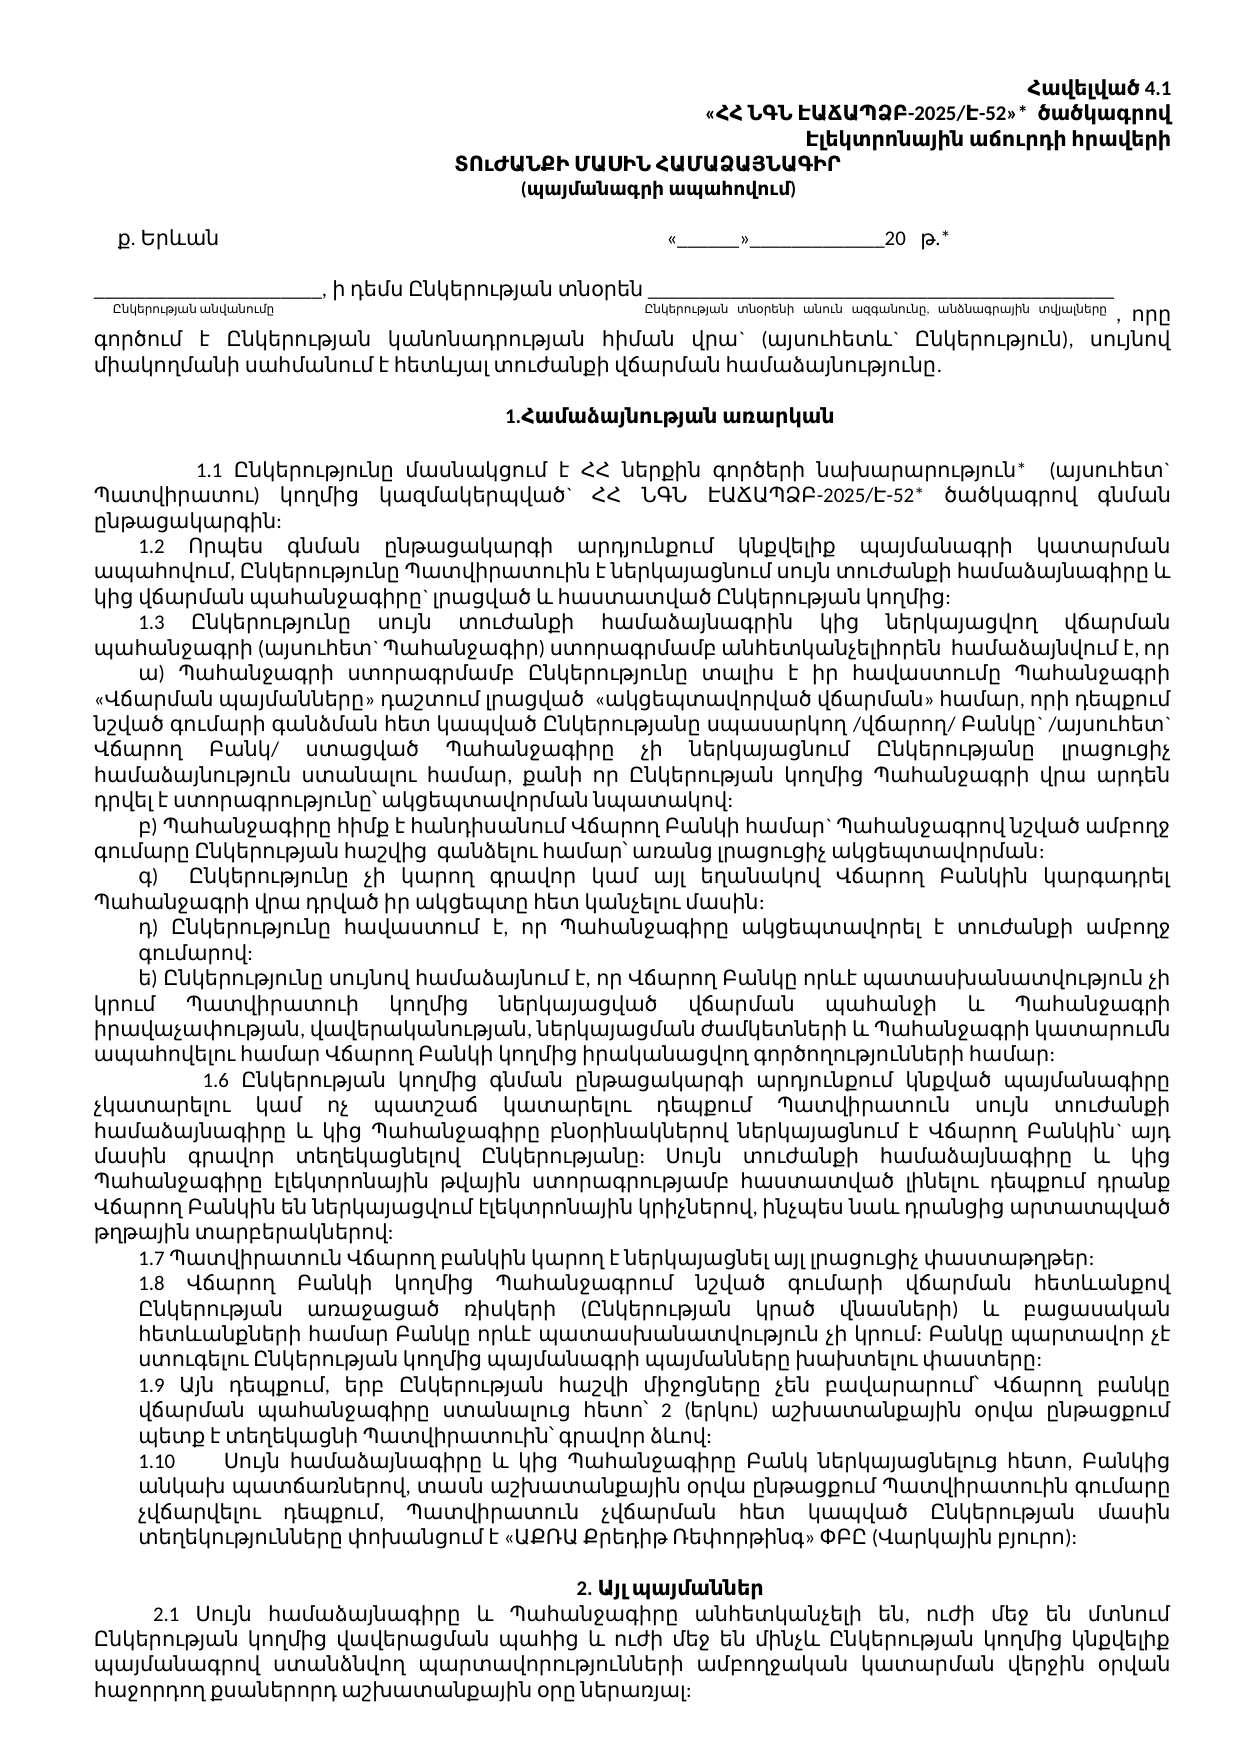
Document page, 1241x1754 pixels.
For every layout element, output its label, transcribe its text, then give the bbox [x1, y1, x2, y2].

text գ) Ընկերությունը չի կարող գրավոր կամ այլ եղանակով Վճարող Բանկին կարգադրել Պահանջագրի վրա դրված իր ակցեպտը հետ կանչելու մասին: [94, 864, 1171, 914]
text 1.3 Ընկերությունը սույն տուժանքի համաձայնագրին կից ներկայացվող վճարման պահանջագրի (այսուհետ` Պահանջագիր) ստորագրմամբ անհետկանչելիորեն համաձայնվում է, որ [94, 609, 1171, 660]
text 1.7 Պատվիրատուն Վճարող բանկին կարող է ներկայացնել այլ լրացուցիչ փաստաթղթեր: [138, 1245, 1171, 1270]
text 1.10 Սույն համաձայնագիրը և կից Պահանջագիրը Բանկ ներկայացնելուց հետո, Բանկից անկախ պատճառներով, տասն աշխատանքային օրվա ընթացքում Պատվիրատուին գումարը չվճարվելու դեպքում, Պատվիրատուն չվճարման հետ կապված Ընկերության մասին տեղեկությունները փոխանցում է «ԱՔՌԱ Քրեդիթ Ռեփորթինգ» ՓԲԸ (Վարկային բյուրո): [138, 1448, 1171, 1550]
text ք. Երևան «______»_____________20 թ.* [94, 225, 1171, 250]
text ա) Պահանջագրի ստորագրմամբ Ընկերությունը տալիս է իր հավաստումը Պահանջագրի «Վճարման պայմանները» դաշտում լրացված «ակցեպտավորված վճարման» համար, որի դեպքում նշված գումարի գանձման հետ կապված Ընկերությանը սպասարկող /վճարող/ Բանկը` /այսուհետ` Վճարող Բանկ/ ստացված Պահանջագիրը չի ներկայացնում Ընկերությանը լրացուցիչ համաձայնություն ստանալու համար, քանի որ Ընկերության կողմից Պահանջագրի վրա արդեն դրվել է ստորագրությունը՝ ակցեպտավորման նպատակով: [94, 660, 1171, 813]
text ե) Ընկերությունը սույնով համաձայնում է, որ Վճարող Բանկը որևէ պատասխանատվություն չի կրում Պատվիրատուի կողմից ներկայացված վճարման պահանջի և Պահանջագրի իրավաչափության, վավերականության, ներկայացման ժամկետների և Պահանջագրի կատարումն ապահովելու համար Վճարող Բանկի կողմից իրականացվող գործողությունների համար: [94, 965, 1171, 1067]
text Հավելված 4.1 [94, 75, 1171, 100]
text 1.8 Վճարող Բանկի կողմից Պահանջագրում նշված գումարի վճարման հետևանքով Ընկերության առաջացած ռիսկերի (Ընկերության կրած վնասների) և բացասական հետևանքների համար Բանկը որևէ պատասխանատվություն չի կրում: Բանկը պարտավոր չէ ստուգելու Ընկերության կողմից պայմանագրի պայմանները խախտելու փաստերը: [138, 1270, 1171, 1372]
text «ՀՀ ՆԳՆ ԷԱՃԱՊՁԲ-2025/Է-52»* ծածկագրով [94, 100, 1171, 126]
text 2.1 Սույն համաձայնագիրը և Պահանջագիրը անհետկանչելի են, ուժի մեջ են մտնում Ընկերության կողմից վավերացման պահից և ուժի մեջ են մինչև Ընկերության կողմից կնքվելիք պայմանագրով ստանձնվող պարտավորությունների ամբողջական կատարման վերջին օրվան հաջորդող քսաներորդ աշխատանքային օրը ներառյալ: [94, 1601, 1171, 1702]
text 1.2 Որպես գնման ընթացակարգի արդյունքում կնքվելիք պայմանագրի կատարման ապահովում, Ընկերությունը Պատվիրատուին է ներկայացնում սույն տուժանքի համաձայնագիրը և կից վճարման պահանջագիրը` լրացված և հաստատված Ընկերության կողմից: [94, 533, 1171, 609]
text 1.9 Այն դեպքում, երբ Ընկերության հաշվի միջոցները չեն բավարարում՝ Վճարող բանկը վճարման պահանջագիրը ստանալուց հետո՝ 2 (երկու) աշխատանքային օրվա ընթացքում պետք է տեղեկացնի Պատվիրատուին՝ գրավոր ձևով: [138, 1372, 1171, 1448]
text Ընկերության անվանումը Ընկերության տնօրենի անուն ազգանունը, անձնագրային տվյալները , որը գործում է Ընկերության կանոնադրության հիման վրա` (այսուհետև` Ընկերություն), սույնով միակողմանի սահմանում է հետևյալ տուժանքի վճարման համաձայնությունը. [94, 301, 1171, 377]
text բ) Պահանջագիրը հիմք է հանդիսանում Վճարող Բանկի համար` Պահանջագրով նշված ամբողջ գումարը Ընկերության հաշվից գանձելու համար՝ առանց լրացուցիչ ակցեպտավորման: [94, 813, 1171, 864]
text (պայմանագրի ապահովում) [94, 177, 1171, 199]
text դ) Ընկերությունը հավաստում է, որ Պահանջագիրը ակցեպտավորել է տուժանքի ամբողջ գումարով: [138, 914, 1171, 965]
text 2. Այլ պայմաններ [169, 1575, 1171, 1601]
text Էլեկտրոնային աճուրդի հրավերի [94, 126, 1171, 151]
text 1.6 Ընկերության կողմից գնման ընթացակարգի արդյունքում կնքված պայմանագիրը չկատարելու կամ ոչ պատշաճ կատարելու դեպքում Պատվիրատուն սույն տուժանքի համաձայնագիրը և կից Պահանջագիրը բնօրինակներով ներկայացնում է Վճարող Բանկին` այդ մասին գրավոր տեղեկացնելով Ընկերությանը: Սույն տուժանքի համաձայնագիրը և կից Պահանջագիրը էլեկտրոնային թվային ստորագրությամբ հաստատված լինելու դեպքում դրանք Վճարող Բանկին են ներկայացվում էլեկտրոնային կրիչներով, ինչպես նաև դրանցից արտատպված թղթային տարբերակներով: [94, 1067, 1171, 1245]
text 1.1 Ընկերությունը մասնակցում է ՀՀ ներքին գործերի նախարարություն* (այսուհետ` Պատվիրատու) կողմից կազմակերպված` ՀՀ ՆԳՆ ԷԱՃԱՊՁԲ-2025/Է-52* ծածկագրով գնման ընթացակարգին: [94, 457, 1171, 533]
text 1.Համաձայնության առարկան [169, 403, 1171, 428]
text ՏՈւԺԱՆՔԻ ՄԱՍԻՆ ՀԱՄԱՁԱՅՆԱԳԻՐ [94, 151, 1171, 177]
text ______________________, ի դեմս Ընկերության տնօրեն _____________________________________________ [94, 276, 1171, 301]
